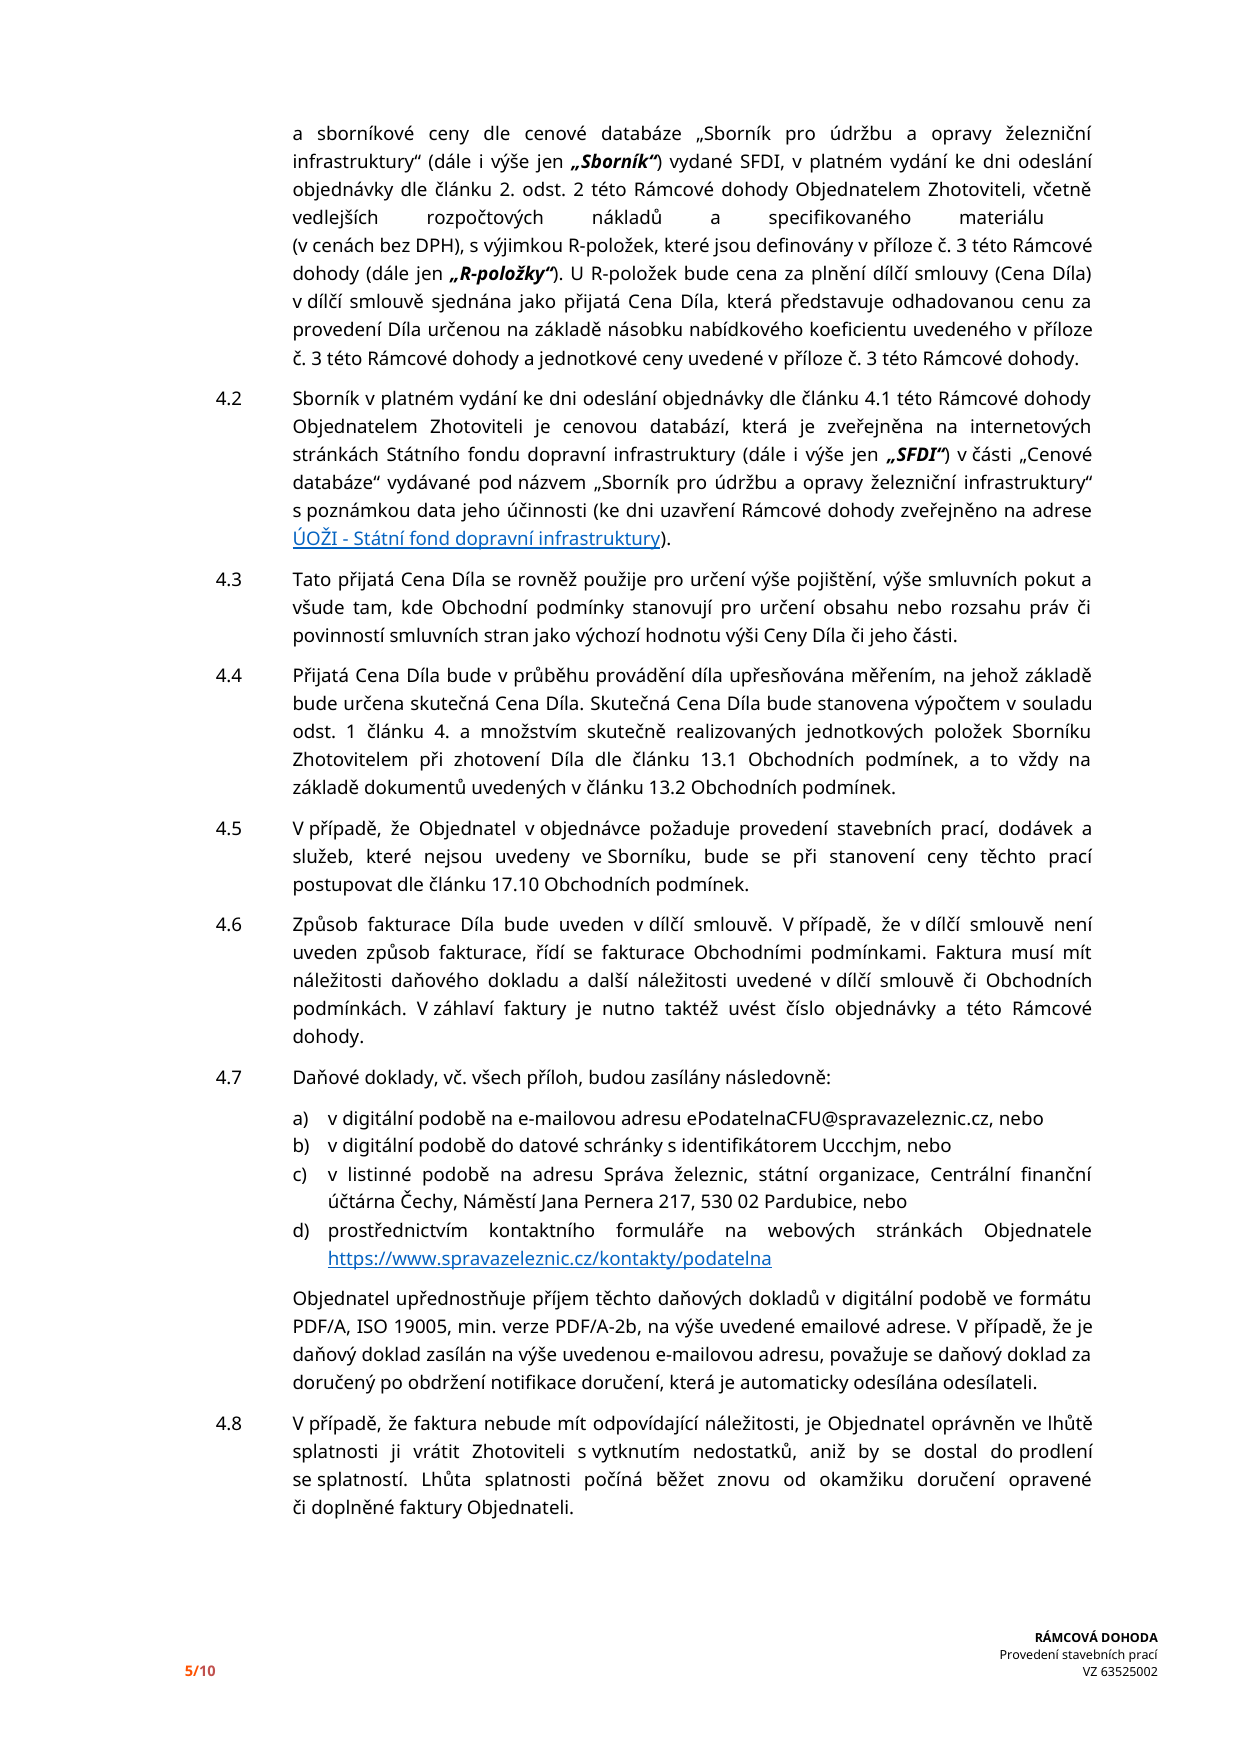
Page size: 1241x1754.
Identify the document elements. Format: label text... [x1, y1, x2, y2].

text Daňové doklady, vč. všech příloh, budou zasílány následovně: [216, 1064, 1093, 1090]
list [216, 121, 1093, 370]
text V případě, že faktura nebude mít odpovídající náležitosti, je Objednatel oprávněn ve lhůtě splatnosti ji vrátit Zhotoviteli s vytknutím nedostatků, aniž by se dostal do prodlení se splatností. Lhůta splatnosti počíná běžet znovu od okamžiku doručení opravené či doplněné faktury Objednateli. [216, 1410, 1093, 1519]
text v listinné podobě na adresu Správa železnic, státní organizace, Centrální finanční účtárna Čechy, Náměstí Jana Pernera 217, 530 02 Pardubice, nebo [292, 1161, 1093, 1214]
text Tato přijatá Cena Díla se rovněž použije pro určení výše pojištění, výše smluvních pokut a všude tam, kde Obchodní podmínky stanovují pro určení obsahu nebo rozsahu práv či povinností smluvních stran jako výchozí hodnotu výši Ceny Díla či jeho části. [216, 566, 1093, 647]
text Způsob fakturace Díla bude uveden v dílčí smlouvě. V případě, že v dílčí smlouvě není uveden způsob fakturace, řídí se fakturace Obchodními podmínkami. Faktura musí mít náležitosti daňového dokladu a další náležitosti uvedené v dílčí smlouvě či Obchodních podmínkách. V záhlaví faktury je nutno taktéž uvést číslo objednávky a této Rámcové dohody. [216, 912, 1093, 1049]
list v digitální podobě na e-mailovou adresu ePodatelnaCFU@spravazeleznic.cz, nebo [292, 1105, 1093, 1130]
text prostřednictvím kontaktního formuláře na webových stránkách Objednatele https://www.spravazeleznic.cz/kontakty/podatelna [292, 1217, 1093, 1270]
text v digitální podobě do datové schránky s identifikátorem Uccchjm, nebo [292, 1133, 1093, 1158]
text Objednatel upřednostňuje příjem těchto daňových dokladů v digitální podobě ve formátu PDF/A, ISO 19005, min. verze PDF/A-2b, na výše uvedené emailové adrese. V případě, že je daňový doklad zasílán na výše uvedenou e-mailovou adresu, považuje se daňový doklad za doručený po obdržení notifikace doručení, která je automaticky odesílána odesílateli. [292, 1285, 1093, 1395]
text Sborník v platném vydání ke dni odeslání objednávky dle článku 4.1 této Rámcové dohody Objednatelem Zhotoviteli je cenovou databází, která je zveřejněna na internetových stránkách Státního fondu dopravní infrastruktury (dále i výše jen „SFDI“) v části „Cenové databáze“ vydávané pod názvem „Sborník pro údržbu a opravy železniční infrastruktury“ s poznámkou data jeho účinnosti (ke dni uzavření Rámcové dohody zveřejněno na adrese ÚOŽI - Státní fond dopravní infrastruktury). [216, 385, 1093, 551]
text Přijatá Cena Díla bude v průběhu provádění díla upřesňována měřením, na jehož základě bude určena skutečná Cena Díla. Skutečná Cena Díla bude stanovena výpočtem v souladu odst. 1 článku 4. a množstvím skutečně realizovaných jednotkových položek Sborníku Zhotovitelem při zhotovení Díla dle článku 13.1 Obchodních podmínek, a to vždy na základě dokumentů uvedených v článku 13.2 Obchodních podmínek. [216, 662, 1093, 800]
text V případě, že Objednatel v objednávce požaduje provedení stavebních prací, dodávek a služeb, které nejsou uvedeny ve Sborníku, bude se při stanovení ceny těchto prací postupovat dle článku 17.10 Obchodních podmínek. [216, 815, 1093, 897]
